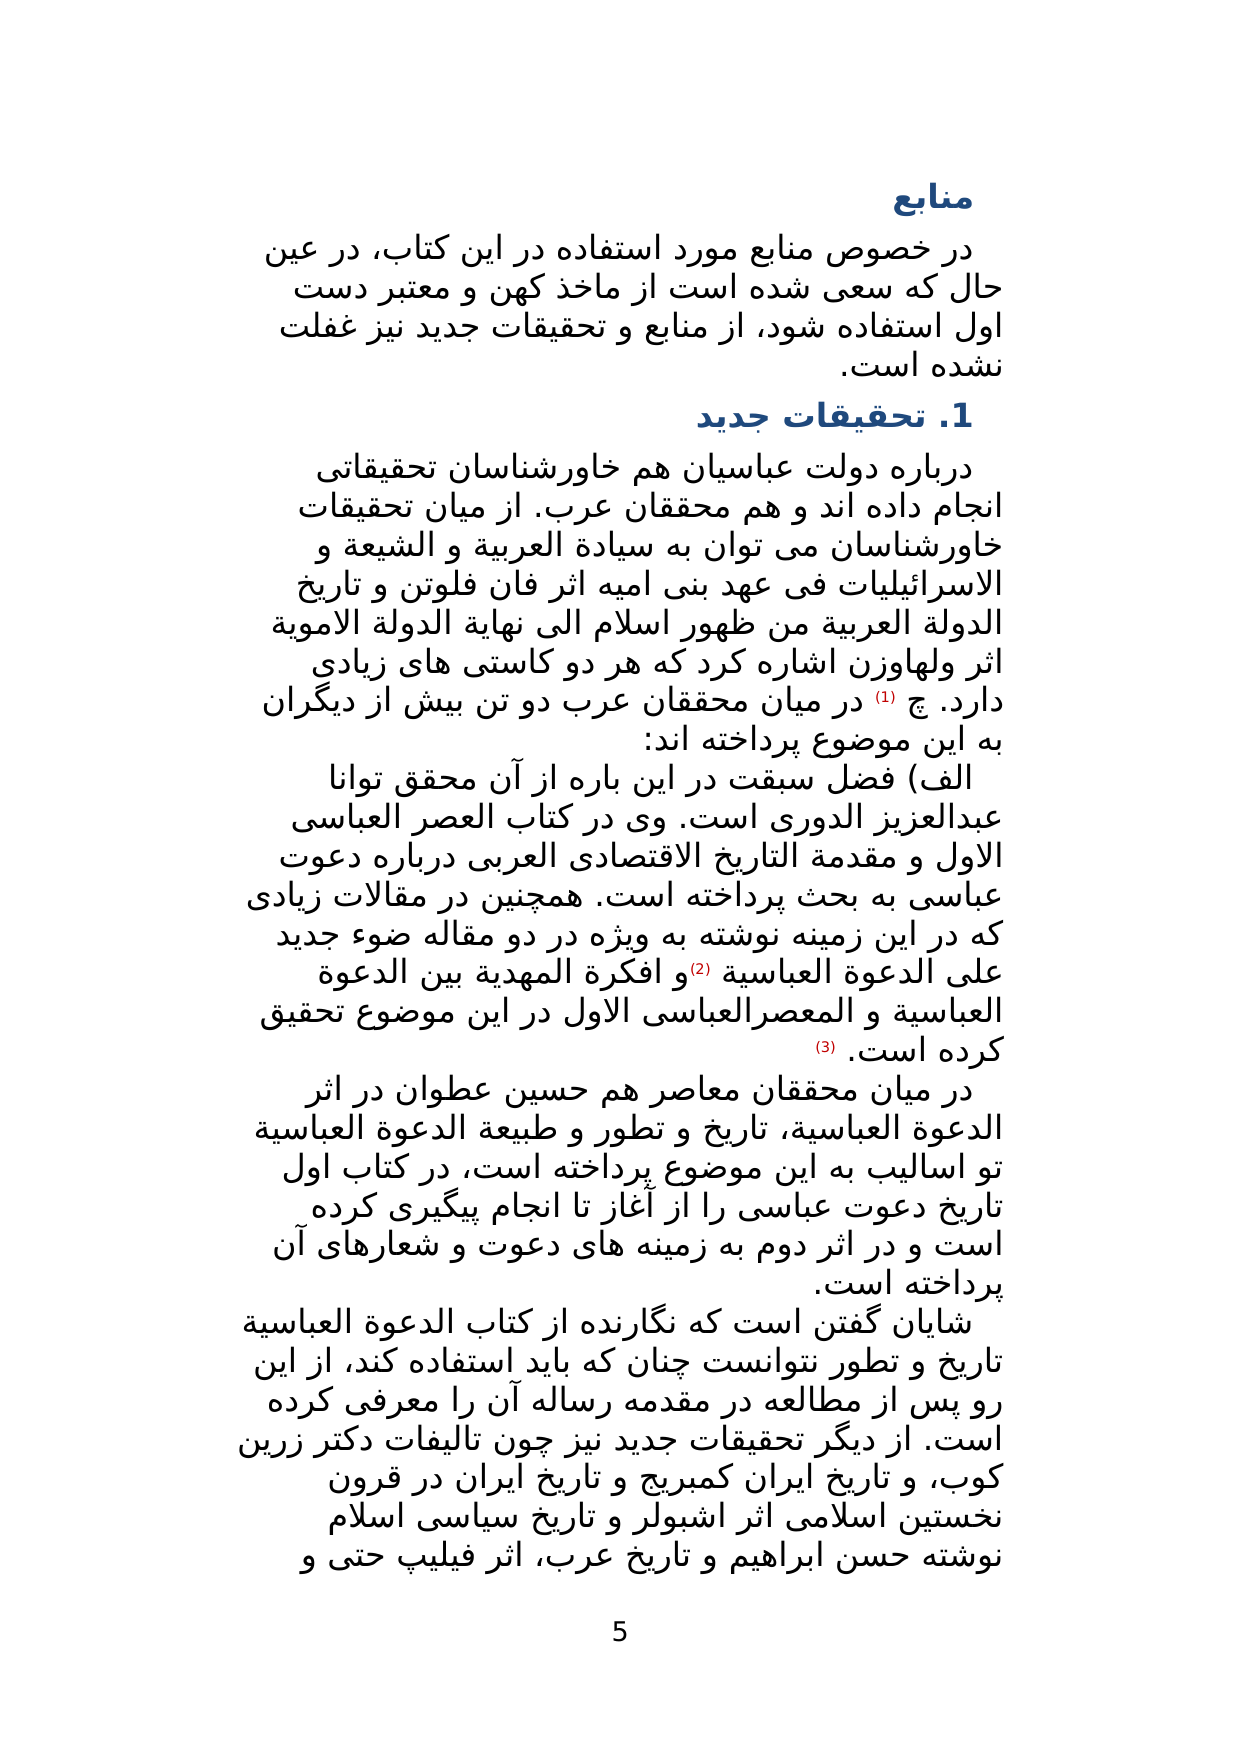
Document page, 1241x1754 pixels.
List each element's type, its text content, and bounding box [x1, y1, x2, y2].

text الف) فضل سبقت در اين باره از آن محقق توانا عبدالعزيز الدورى است. وى در كتاب العصر العباسى الاول و مقدمة التاريخ الاقتصادى العربى درباره دعوت عباسى به بحث پرداخته است. همچنين در مقالات زيادى كه در اين زمينه نوشته به ويژه در دو مقاله ضوء جديد على الدعوة العباسية (2)و افكرة المهدية بين الدعوة العباسية و المعصرالعباسى الاول در اين موضوع تحقيق كرده است. (3) [236, 759, 1004, 1069]
text در ميان محققان معاصر هم حسين عطوان در اثر الدعوة العباسية، تاريخ و تطور و طبيعة الدعوة العباسية تو اساليب به اين موضوع پرداخته است، در كتاب اول تاريخ دعوت عباسى را از آغاز تا انجام پيگيرى كرده است و در اثر دوم به زمينه هاى دعوت و شعارهاى آن پرداخته است. [236, 1069, 1004, 1303]
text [236, 1303, 1004, 1574]
text درباره دولت عباسيان هم خاورشناسان تحقيقاتى انجام داده اند و هم محققان عرب. از ميان تحقيقات خاورشناسان مى توان به سيادة العربية و الشيعة و الاسرائيليات فى عهد بنى اميه اثر فان فلوتن و تاريخ الدولة العربية من ظهور اسلام الى نهاية الدولة الاموية اثر ولهاوزن اشاره كرد كه هر دو كاستى هاى زيادى دارد. چ (1) در ميان محققان عرب دو تن بيش از ديگران به اين موضوع پرداخته اند: [236, 448, 1004, 759]
subtitle منابع [236, 177, 1004, 216]
text در خصوص منابع مورد استفاده در اين كتاب، در عين حال كه سعى شده است از ماخذ كهن و معتبر دست اول استفاده شود، از منابع و تحقيقات جديد نيز غفلت نشده است. [236, 228, 1004, 384]
subtitle 1. تحقيقات جديد [236, 396, 1004, 435]
